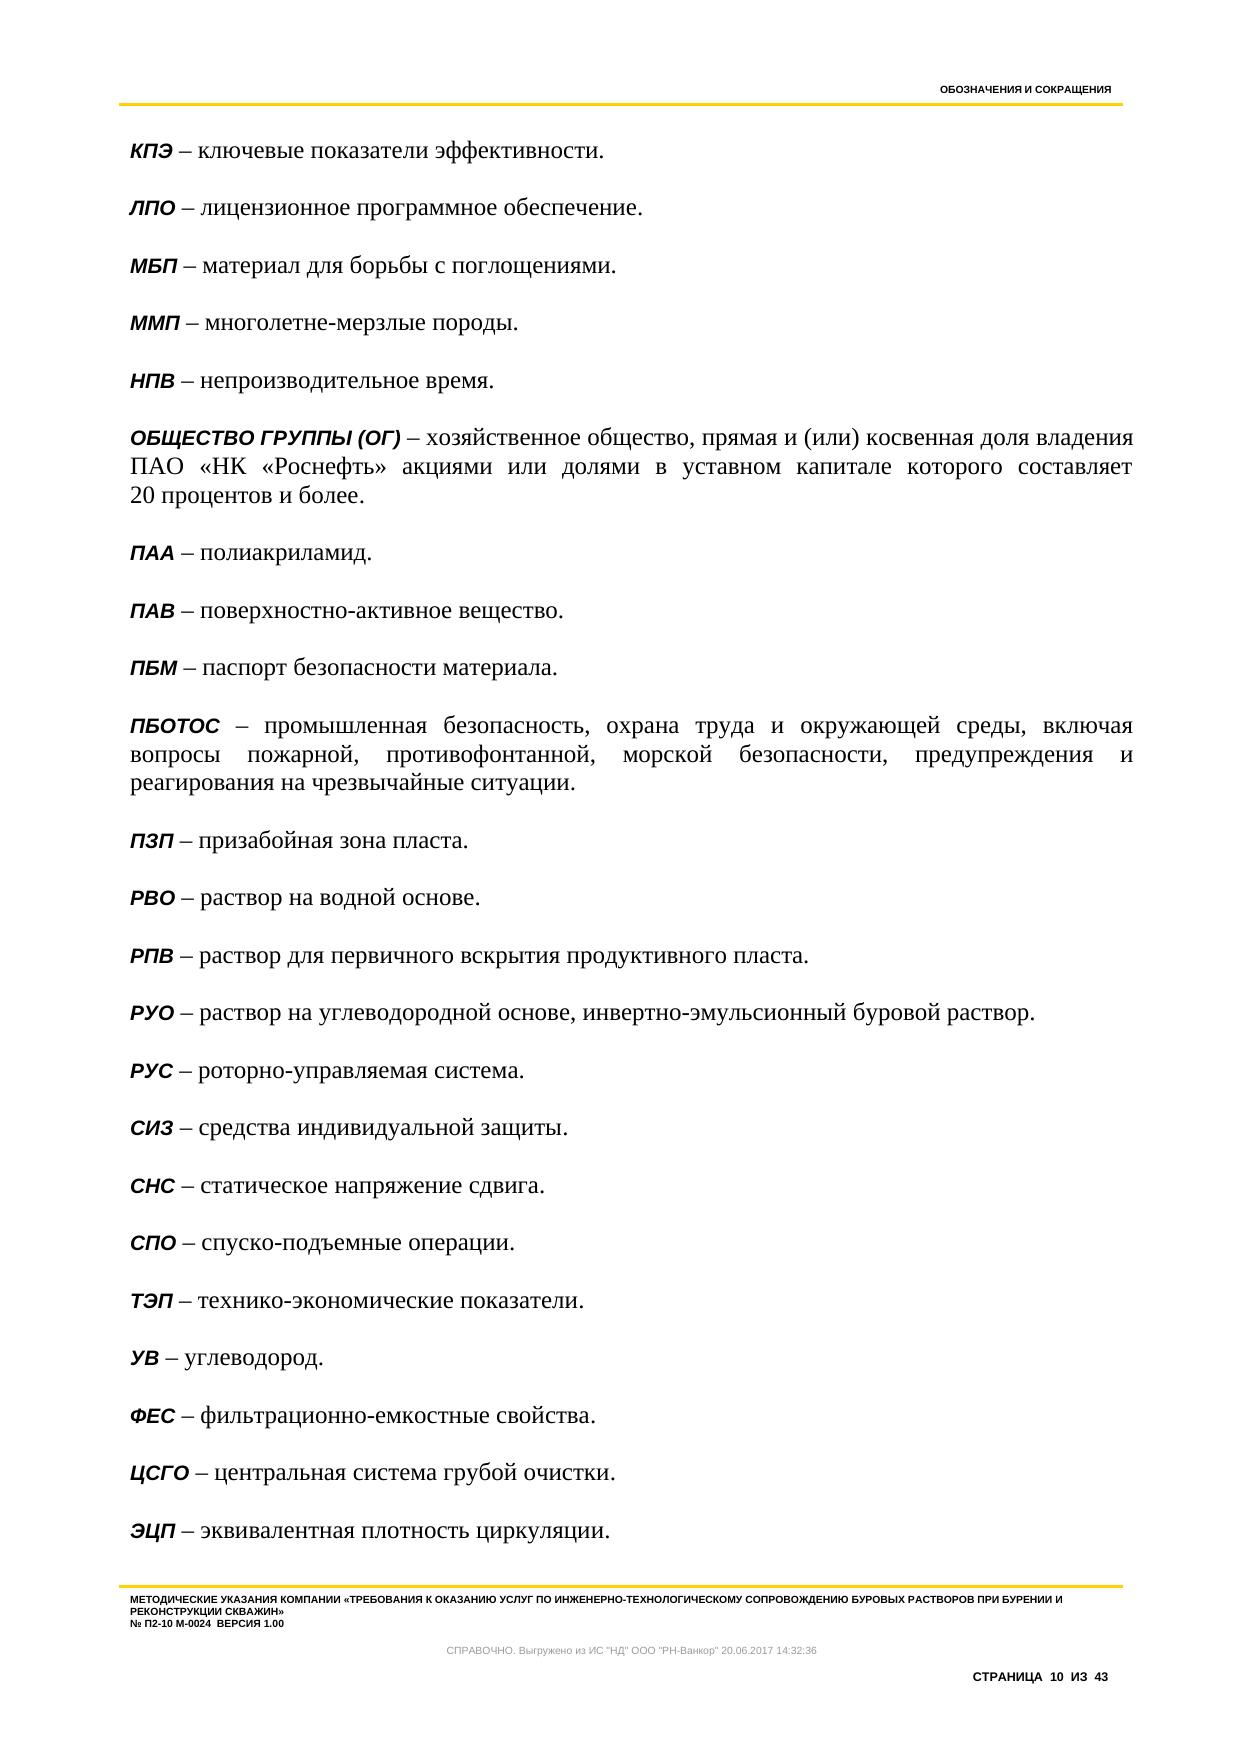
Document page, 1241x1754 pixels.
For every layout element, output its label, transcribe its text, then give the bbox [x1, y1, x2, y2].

text ЛПО – лицензионное программное обеспечение. [130, 192, 1134, 221]
text РПВ – раствор для первичного вскрытия продуктивного пласта. [130, 940, 1134, 969]
text КПЭ – ключевые показатели эффективности. [130, 135, 1134, 164]
text СПО – спуско-подъемные операции. [130, 1227, 1134, 1256]
text ЭЦП – эквивалентная плотность циркуляции. [130, 1515, 1134, 1544]
text ПАВ – поверхностно-активное вещество. [130, 595, 1134, 624]
text ПЗП – призабойная зона пласта. [130, 825, 1134, 854]
text ПБМ – паспорт безопасности материала. [130, 652, 1134, 681]
text РУС – роторно-управляемая система. [130, 1055, 1134, 1084]
text Сиз – средства индивидуальной защиты. [130, 1112, 1134, 1141]
text СНС – статическое напряжение сдвига. [130, 1170, 1134, 1199]
text ПАА – полиакриламид. [130, 537, 1134, 566]
text ММП – многолетне-мерзлые породы. [130, 307, 1134, 336]
text ЦСГО – центральная система грубой очистки. [130, 1457, 1134, 1486]
text УВ – углеводород. [130, 1342, 1134, 1371]
text НПВ – непроизводительное время. [130, 365, 1134, 394]
text ОБЩЕСТВО ГРУППЫ (ОГ) – хозяйственное общество, прямая и (или) косвенная доля владения ПАО «НК «Роснефть» акциями или долями в уставном капитале которого составляет 20 процентов и более. [130, 422, 1134, 509]
text РВО – раствор на водной основе. [130, 882, 1134, 911]
text РУО – раствор на углеводородной основе, инвертно-эмульсионный буровой раствор. [130, 997, 1134, 1026]
text ПБОТОС – промышленная безопасность, охрана труда и окружающей среды, включая вопросы пожарной, противофонтанной, морской безопасности, предупреждения и реагирования на чрезвычайные ситуации. [130, 710, 1134, 796]
text ФЕС – фильтрационно-емкостные свойства. [130, 1400, 1134, 1429]
text МБП – материал для борьбы с поглощениями. [130, 250, 1134, 279]
text ТЭП – технико-экономические показатели. [130, 1285, 1134, 1314]
